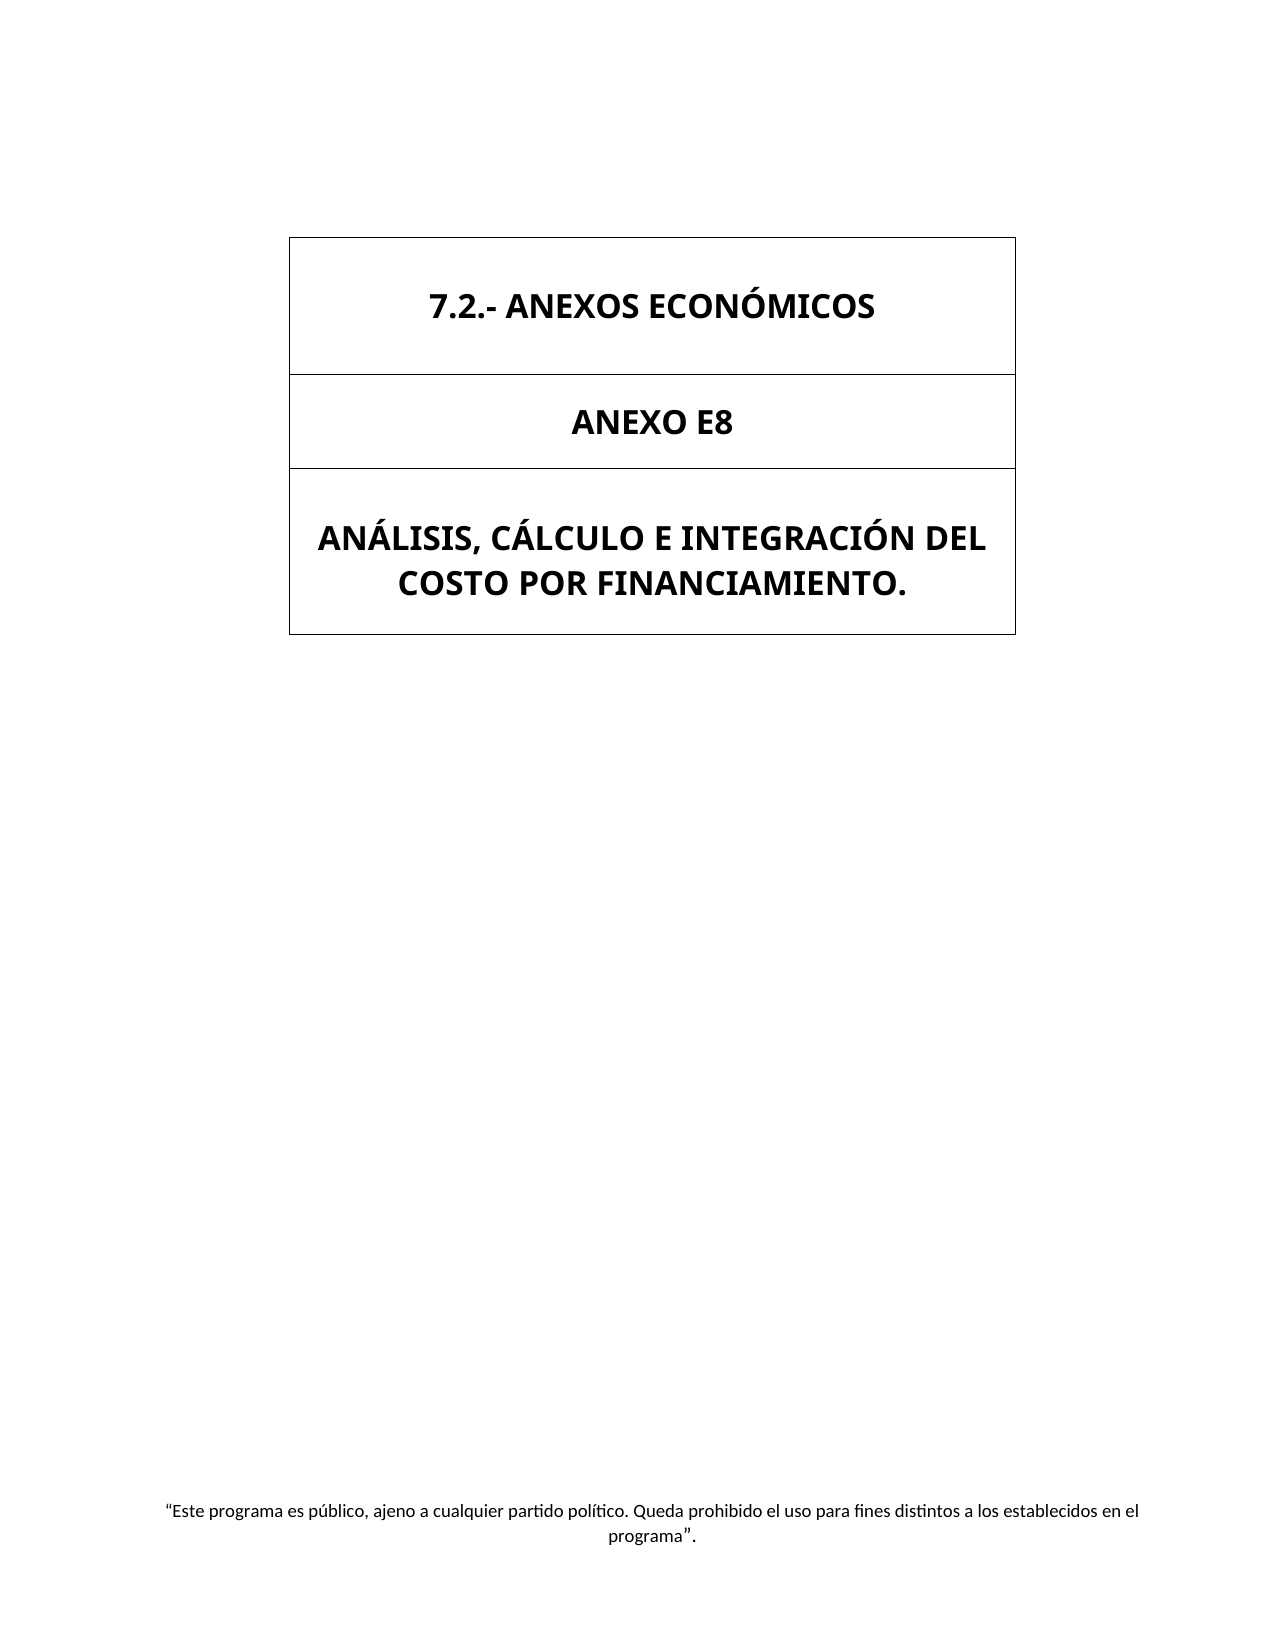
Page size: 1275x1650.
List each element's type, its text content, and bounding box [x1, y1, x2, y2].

table_cell ANÁLISIS, CÁLCULO E INTEGRACIÓN DEL COSTO POR FINANCIAMIENTO. [290, 469, 1015, 634]
table_cell ANEXO E8 [290, 375, 1015, 467]
table_header 7.2.- ANEXOS ECONÓMICOS [290, 238, 1015, 374]
